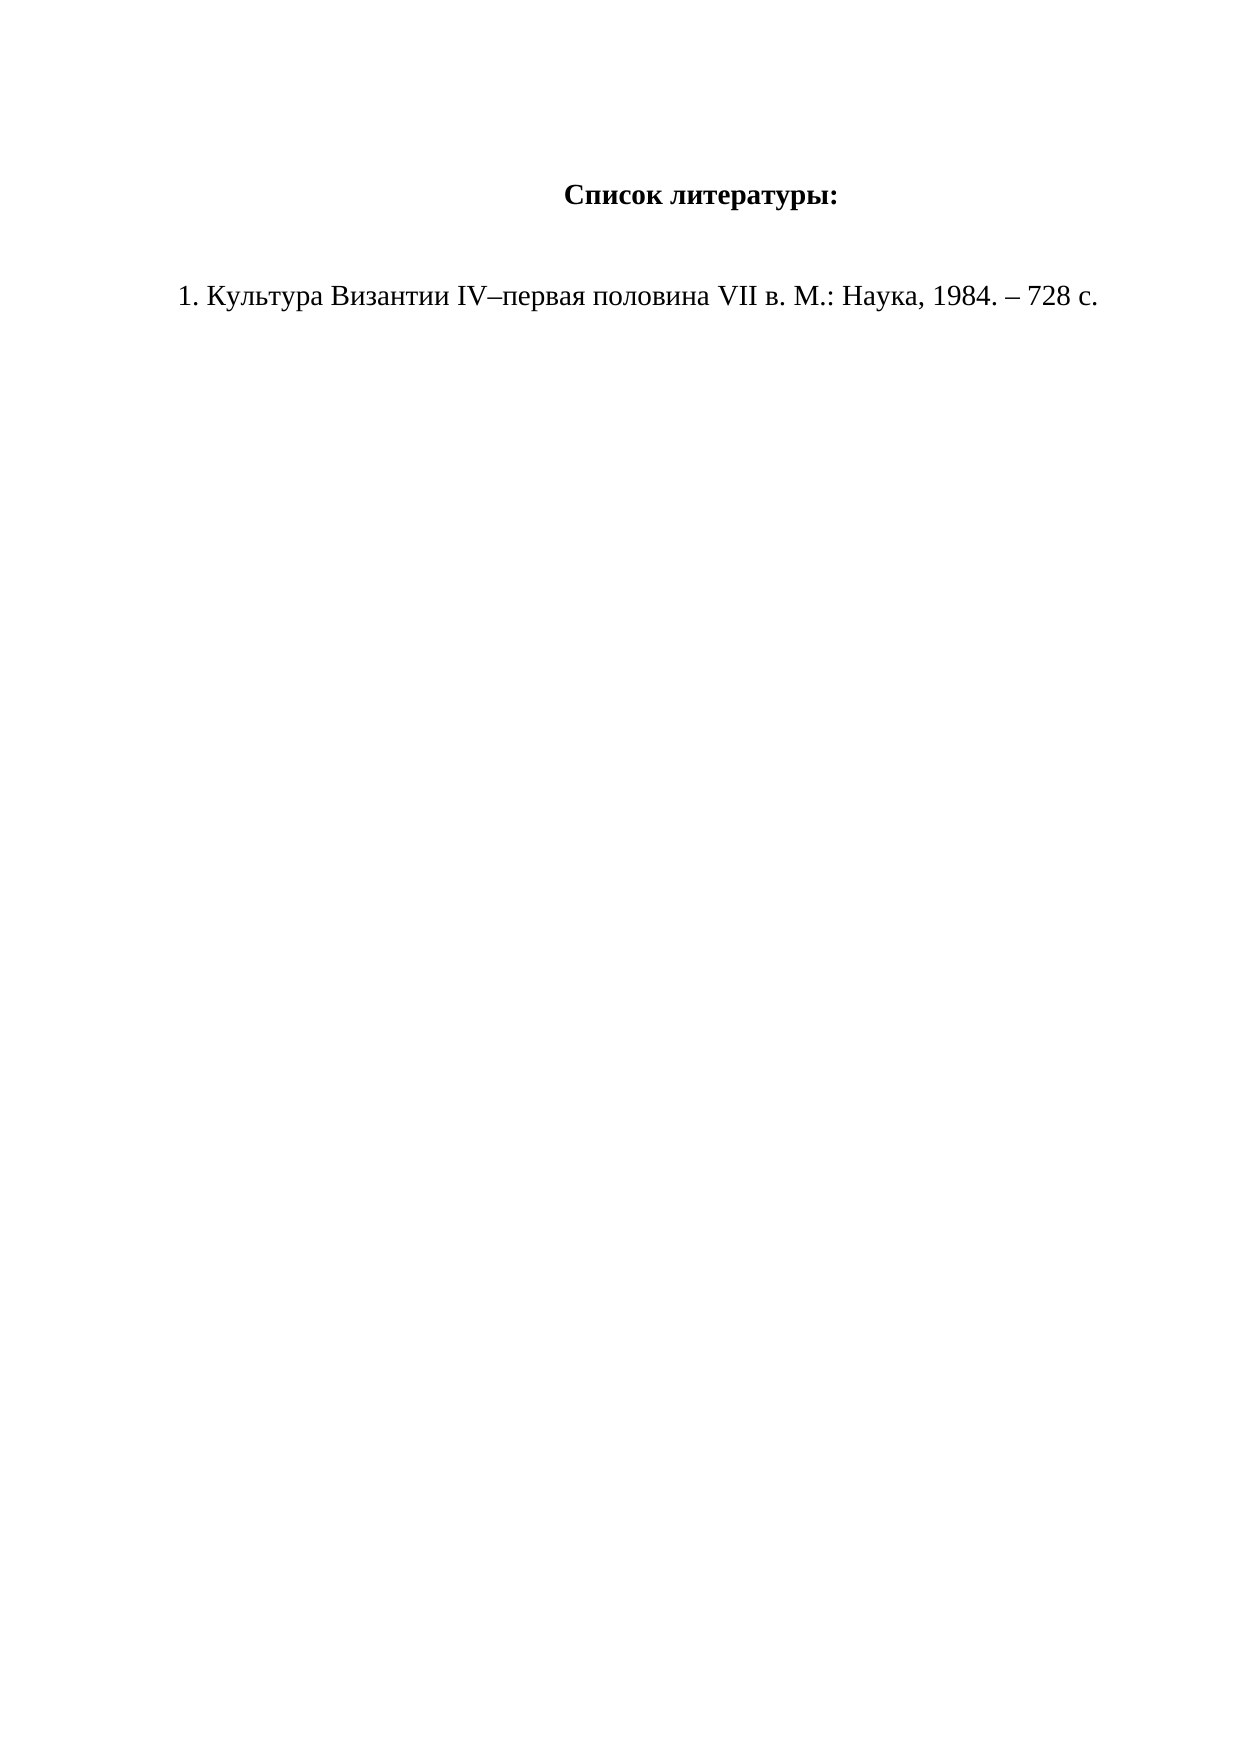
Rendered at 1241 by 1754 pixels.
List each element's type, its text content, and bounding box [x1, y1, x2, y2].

text 1. Культура Византии IV–первая половина VII в. М.: Наука, 1984. – 728 с. [177, 278, 1152, 312]
text Список литературы: [177, 177, 1152, 211]
